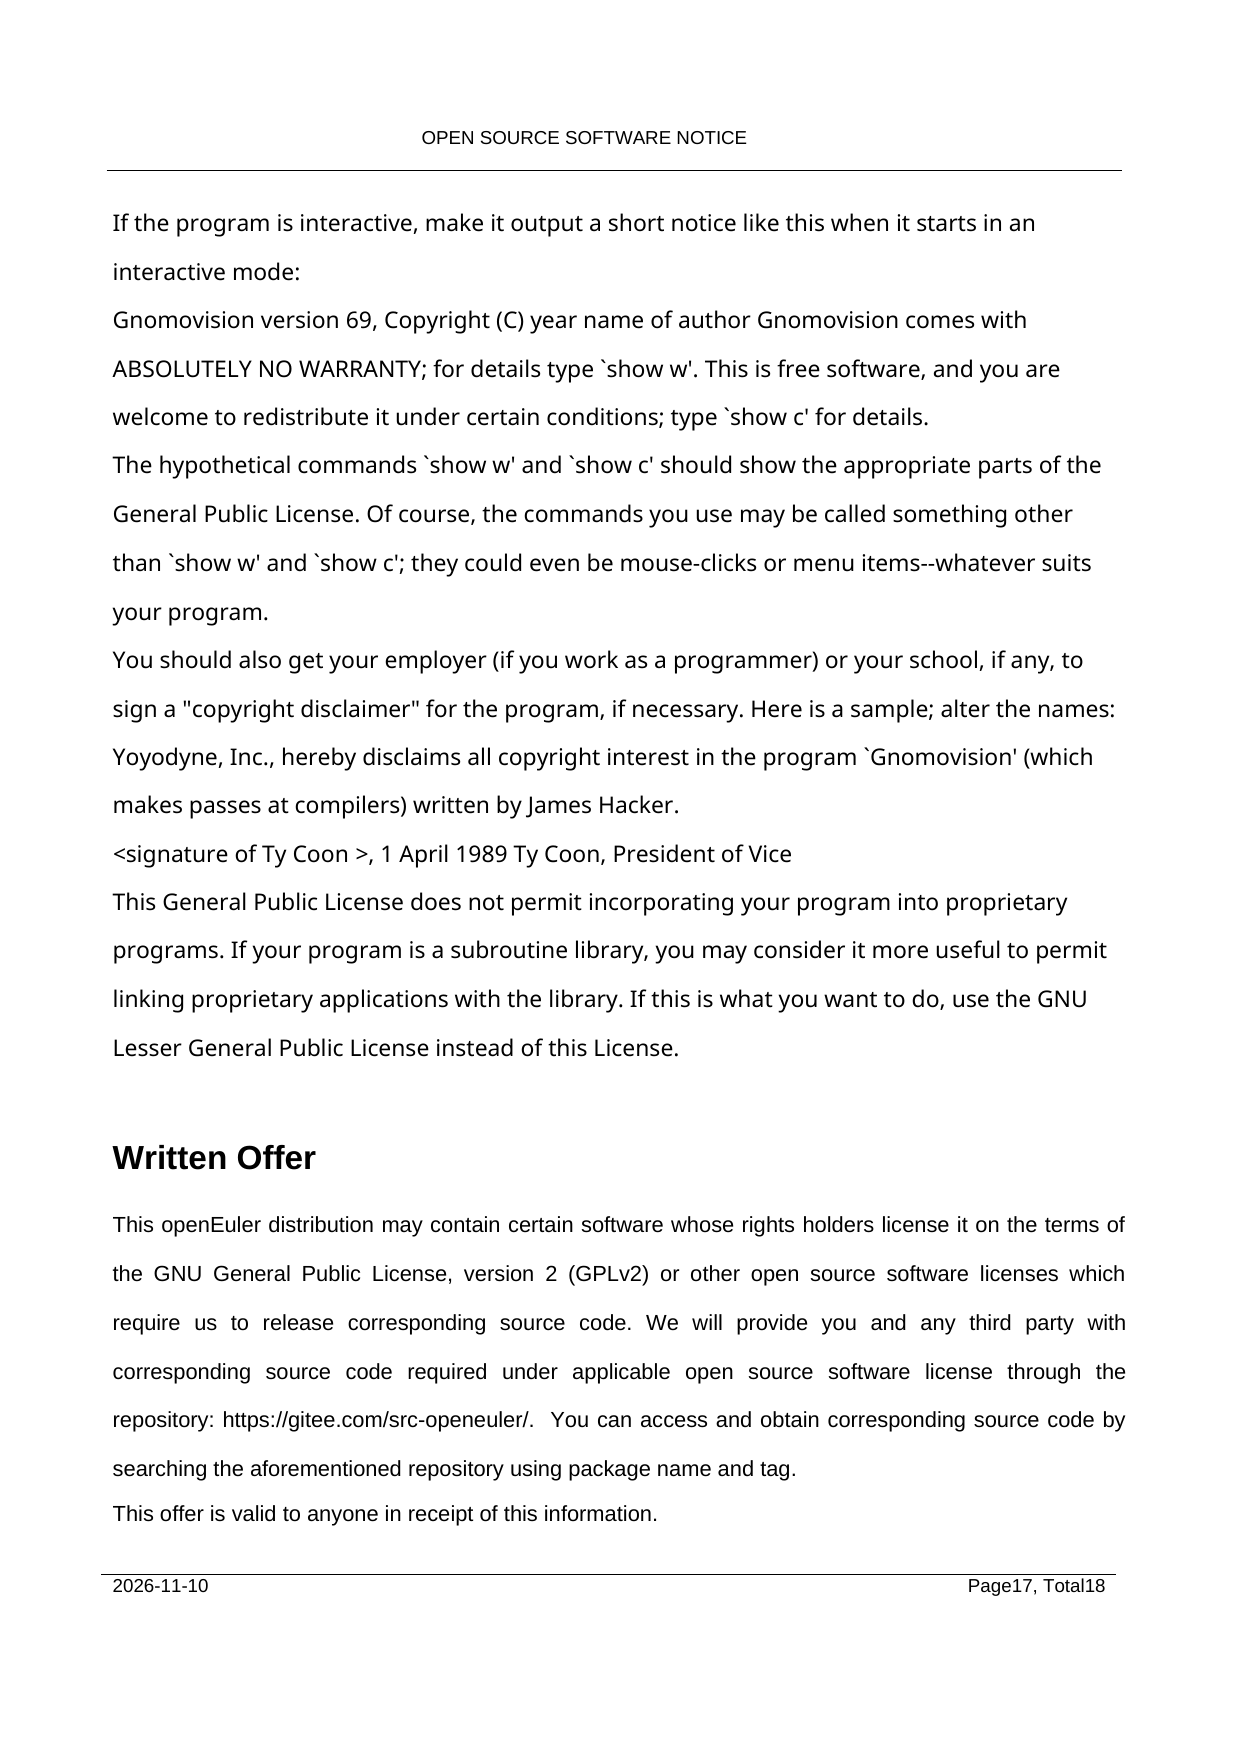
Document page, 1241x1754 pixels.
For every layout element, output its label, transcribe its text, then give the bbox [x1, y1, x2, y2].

text If the program is interactive, make it output a short notice like this when it starts in an interactive mode: [112, 206, 1128, 288]
text <signature of Ty Coon >, 1 April 1989 Ty Coon, President of Vice [112, 837, 1128, 869]
text This openEuler distribution may contain certain software whose rights holders license it on the terms of the GNU General Public License, version 2 (GPLv2) or other open source software licenses which require us to release corresponding source code. We will provide you and any third party with corresponding source code required under applicable open source software license through the repository: https://gitee.com/src-openeuler/. You can access and obtain corresponding source code by searching the aforementioned repository using package name and tag. [112, 1209, 1128, 1485]
text The hypothetical commands `show w' and `show c' should show the appropriate parts of the General Public License. Of course, the commands you use may be called something other than `show w' and `show c'; they could even be mouse-clicks or menu items--whatever suits your program. [112, 449, 1128, 628]
text This General Public License does not permit incorporating your program into proprietary programs. If your program is a subroutine library, you may consider it more useful to permit linking proprietary applications with the library. If this is what you want to do, use the GNU Lesser General Public License instead of this License. [112, 885, 1128, 1064]
text Gnomovision version 69, Copyright (C) year name of author Gnomovision comes with ABSOLUTELY NO WARRANTY; for details type `show w'. This is free software, and you are welcome to redistribute it under certain conditions; type `show c' for details. [112, 303, 1128, 433]
text Written Offer [112, 1124, 1128, 1189]
text Yoyodyne, Inc., hereby disclaims all copyright interest in the program `Gnomovision' (which makes passes at compilers) written by James Hacker. [112, 740, 1128, 821]
text This offer is valid to anyone in receipt of this information. [112, 1498, 1128, 1530]
text You should also get your employer (if you work as a programmer) or your school, if any, to sign a "copyright disclaimer" for the program, if necessary. Here is a sample; alter the names: [112, 643, 1128, 724]
